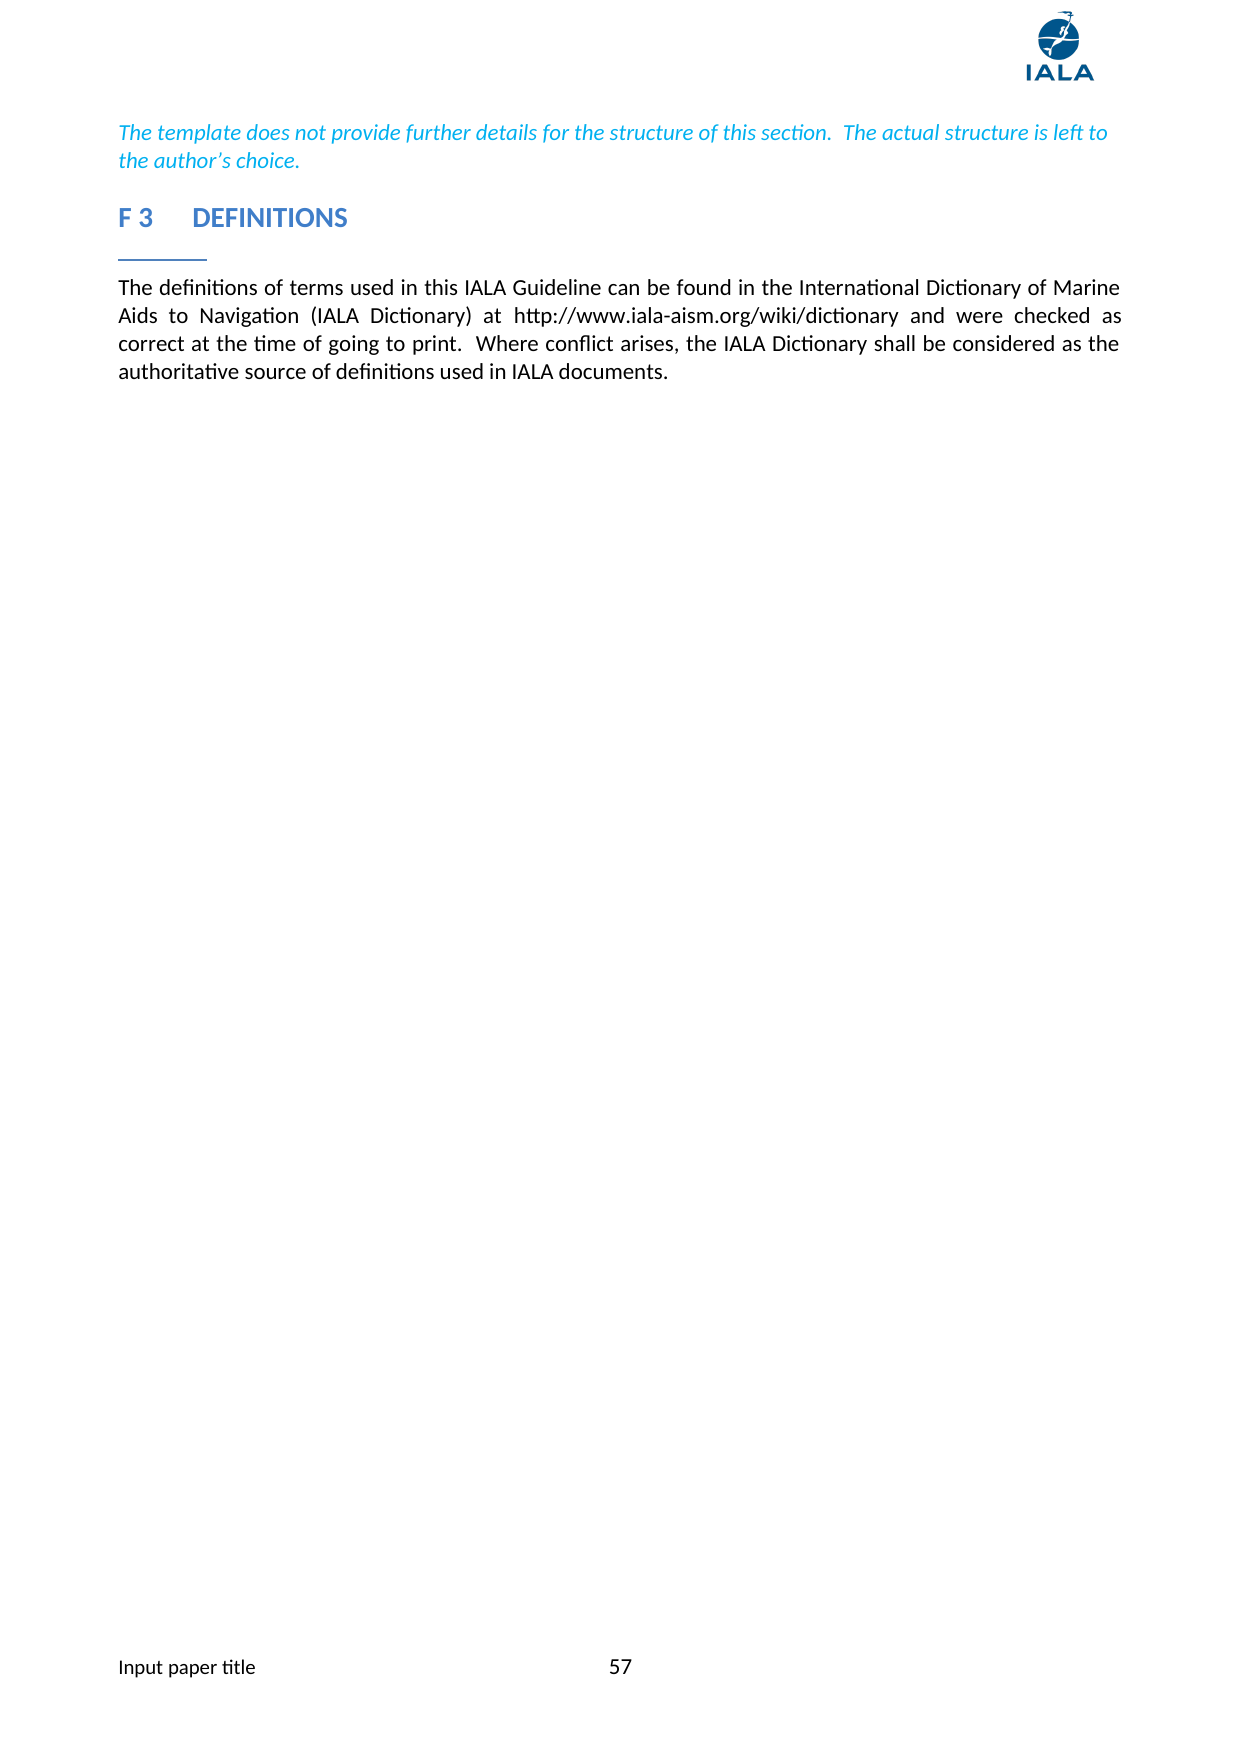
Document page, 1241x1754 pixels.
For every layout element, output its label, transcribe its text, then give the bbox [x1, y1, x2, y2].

text The definitions of terms used in this IALA Guideline can be found in the International Dictionary of Marine Aids to Navigation (IALA Dictionary) at http://www.iala-aism.org/wiki/dictionary and were checked as correct at the time of going to print. Where conflict arises, the IALA Dictionary shall be considered as the authoritative source of definitions used in IALA documents. [118, 273, 1122, 385]
text The template does not provide further details for the structure of this section. The actual structure is left to the author’s choice. [118, 118, 1122, 174]
picture [1011, 3, 1106, 96]
text DEFINITIONS [118, 199, 1122, 235]
